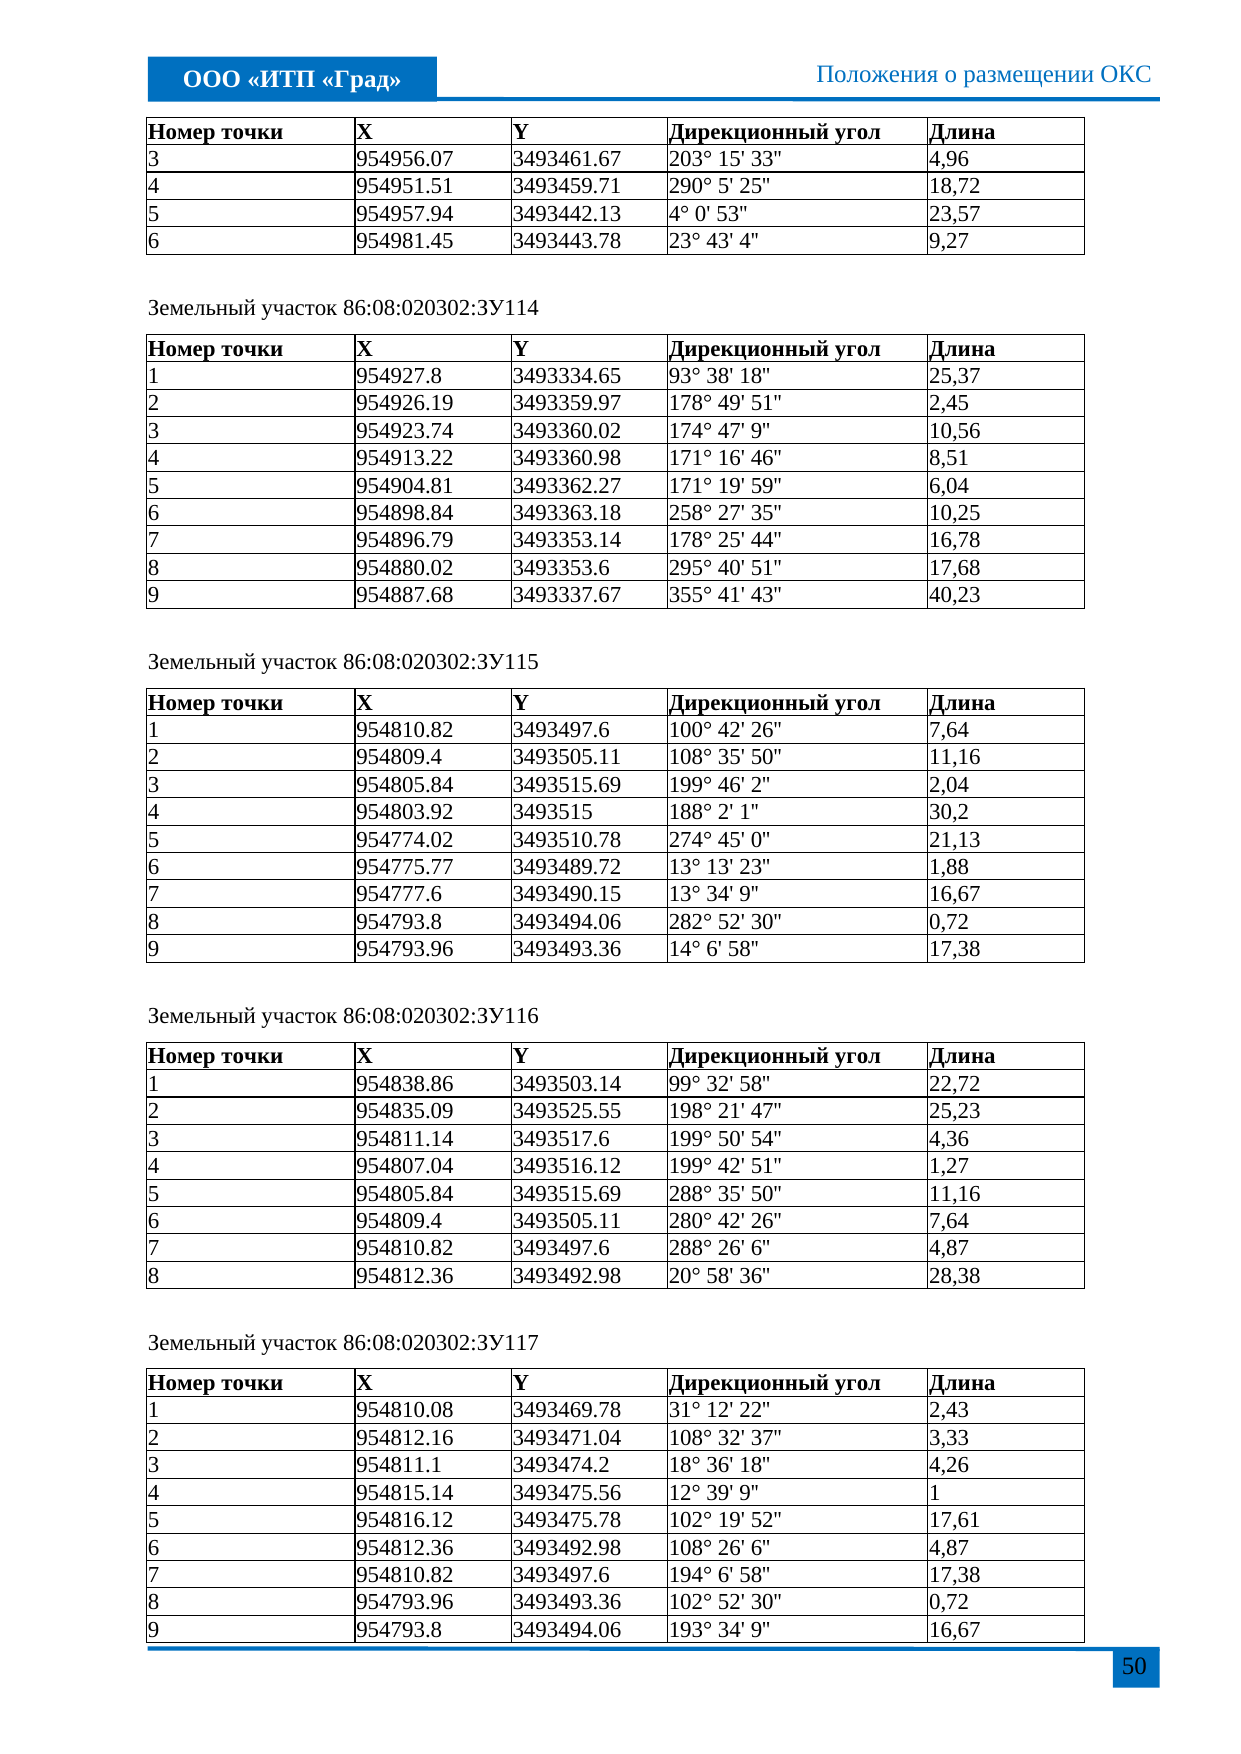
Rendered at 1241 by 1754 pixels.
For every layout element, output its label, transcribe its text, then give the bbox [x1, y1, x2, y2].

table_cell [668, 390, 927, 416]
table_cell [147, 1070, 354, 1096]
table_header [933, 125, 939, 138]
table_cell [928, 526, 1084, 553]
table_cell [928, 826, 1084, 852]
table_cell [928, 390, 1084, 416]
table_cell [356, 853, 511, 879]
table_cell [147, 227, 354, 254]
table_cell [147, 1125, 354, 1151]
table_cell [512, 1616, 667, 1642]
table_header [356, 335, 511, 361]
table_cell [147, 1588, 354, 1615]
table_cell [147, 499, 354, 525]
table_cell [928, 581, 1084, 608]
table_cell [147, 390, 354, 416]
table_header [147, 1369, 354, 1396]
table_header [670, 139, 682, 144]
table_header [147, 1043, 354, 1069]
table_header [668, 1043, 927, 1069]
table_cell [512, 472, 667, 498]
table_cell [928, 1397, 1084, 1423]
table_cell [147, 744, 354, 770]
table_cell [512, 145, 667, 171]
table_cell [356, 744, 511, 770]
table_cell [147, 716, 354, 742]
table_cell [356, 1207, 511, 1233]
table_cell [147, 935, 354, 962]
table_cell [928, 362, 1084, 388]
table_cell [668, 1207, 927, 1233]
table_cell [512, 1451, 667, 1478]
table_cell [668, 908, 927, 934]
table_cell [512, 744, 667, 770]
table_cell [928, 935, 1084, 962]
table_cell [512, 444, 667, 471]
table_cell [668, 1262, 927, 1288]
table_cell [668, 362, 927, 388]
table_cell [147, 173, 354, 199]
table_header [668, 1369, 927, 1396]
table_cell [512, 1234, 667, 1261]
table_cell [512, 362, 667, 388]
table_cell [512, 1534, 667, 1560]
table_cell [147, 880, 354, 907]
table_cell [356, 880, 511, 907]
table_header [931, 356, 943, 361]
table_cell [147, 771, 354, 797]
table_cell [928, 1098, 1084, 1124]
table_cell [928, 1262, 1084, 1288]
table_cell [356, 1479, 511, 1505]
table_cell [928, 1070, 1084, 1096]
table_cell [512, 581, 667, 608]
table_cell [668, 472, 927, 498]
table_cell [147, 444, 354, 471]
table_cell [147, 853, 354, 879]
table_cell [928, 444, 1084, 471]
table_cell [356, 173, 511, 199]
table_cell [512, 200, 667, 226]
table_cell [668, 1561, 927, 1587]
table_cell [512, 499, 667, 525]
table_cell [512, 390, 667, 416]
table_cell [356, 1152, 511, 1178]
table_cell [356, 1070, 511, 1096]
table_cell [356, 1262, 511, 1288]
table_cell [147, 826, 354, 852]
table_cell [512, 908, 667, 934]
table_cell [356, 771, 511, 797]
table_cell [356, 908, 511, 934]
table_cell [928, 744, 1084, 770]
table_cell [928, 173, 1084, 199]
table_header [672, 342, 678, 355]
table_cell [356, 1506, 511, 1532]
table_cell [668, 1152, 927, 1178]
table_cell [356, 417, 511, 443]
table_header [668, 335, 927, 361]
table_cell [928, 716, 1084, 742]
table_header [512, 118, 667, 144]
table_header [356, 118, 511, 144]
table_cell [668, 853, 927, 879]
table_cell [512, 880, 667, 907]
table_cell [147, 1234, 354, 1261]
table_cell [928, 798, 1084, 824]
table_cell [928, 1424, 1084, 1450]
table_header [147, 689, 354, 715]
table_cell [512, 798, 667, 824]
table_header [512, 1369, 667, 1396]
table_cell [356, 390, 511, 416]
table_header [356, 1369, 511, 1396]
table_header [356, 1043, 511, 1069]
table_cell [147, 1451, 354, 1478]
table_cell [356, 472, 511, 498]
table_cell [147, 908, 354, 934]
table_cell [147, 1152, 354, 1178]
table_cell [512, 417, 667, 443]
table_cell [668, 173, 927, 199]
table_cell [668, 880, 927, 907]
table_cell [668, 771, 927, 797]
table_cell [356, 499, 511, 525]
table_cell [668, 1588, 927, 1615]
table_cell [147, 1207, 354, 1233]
text Земельный участок 86:08:020302:ЗУ115 [148, 648, 1152, 674]
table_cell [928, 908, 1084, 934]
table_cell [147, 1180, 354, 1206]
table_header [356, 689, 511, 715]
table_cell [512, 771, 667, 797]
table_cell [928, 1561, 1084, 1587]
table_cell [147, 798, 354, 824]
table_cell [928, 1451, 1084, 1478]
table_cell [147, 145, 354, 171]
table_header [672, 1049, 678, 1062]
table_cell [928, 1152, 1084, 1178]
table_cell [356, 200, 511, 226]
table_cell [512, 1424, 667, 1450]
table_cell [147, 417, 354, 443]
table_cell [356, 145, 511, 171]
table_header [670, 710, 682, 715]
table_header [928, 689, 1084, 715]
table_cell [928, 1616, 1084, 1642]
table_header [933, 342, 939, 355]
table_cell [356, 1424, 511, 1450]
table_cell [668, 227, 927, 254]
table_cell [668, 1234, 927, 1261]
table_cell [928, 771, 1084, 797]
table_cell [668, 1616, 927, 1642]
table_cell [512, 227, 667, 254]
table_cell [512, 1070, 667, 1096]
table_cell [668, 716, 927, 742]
text Земельный участок 86:08:020302:ЗУ117 [148, 1329, 1152, 1355]
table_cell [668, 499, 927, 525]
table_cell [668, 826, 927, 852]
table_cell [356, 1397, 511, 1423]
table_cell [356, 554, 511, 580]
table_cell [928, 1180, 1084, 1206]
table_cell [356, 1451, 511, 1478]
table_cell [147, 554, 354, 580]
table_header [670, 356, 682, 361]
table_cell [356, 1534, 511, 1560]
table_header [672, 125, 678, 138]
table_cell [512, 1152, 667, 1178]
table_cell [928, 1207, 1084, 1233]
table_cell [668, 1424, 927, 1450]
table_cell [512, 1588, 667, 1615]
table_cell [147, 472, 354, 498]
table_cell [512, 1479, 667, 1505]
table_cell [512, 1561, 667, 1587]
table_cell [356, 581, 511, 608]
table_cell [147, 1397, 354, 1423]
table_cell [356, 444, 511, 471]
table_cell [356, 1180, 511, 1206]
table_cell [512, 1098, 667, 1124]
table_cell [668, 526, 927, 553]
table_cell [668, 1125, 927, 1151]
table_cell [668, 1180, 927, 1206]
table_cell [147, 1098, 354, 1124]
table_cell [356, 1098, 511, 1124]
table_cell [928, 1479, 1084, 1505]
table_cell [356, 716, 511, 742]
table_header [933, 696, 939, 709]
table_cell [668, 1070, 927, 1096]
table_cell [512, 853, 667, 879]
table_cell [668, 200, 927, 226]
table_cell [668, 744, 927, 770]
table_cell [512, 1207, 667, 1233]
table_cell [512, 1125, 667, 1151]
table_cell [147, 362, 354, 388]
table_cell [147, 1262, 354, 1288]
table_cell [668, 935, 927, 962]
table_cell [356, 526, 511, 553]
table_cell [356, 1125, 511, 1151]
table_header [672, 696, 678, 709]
text Земельный участок 86:08:020302:ЗУ116 [148, 1002, 1152, 1028]
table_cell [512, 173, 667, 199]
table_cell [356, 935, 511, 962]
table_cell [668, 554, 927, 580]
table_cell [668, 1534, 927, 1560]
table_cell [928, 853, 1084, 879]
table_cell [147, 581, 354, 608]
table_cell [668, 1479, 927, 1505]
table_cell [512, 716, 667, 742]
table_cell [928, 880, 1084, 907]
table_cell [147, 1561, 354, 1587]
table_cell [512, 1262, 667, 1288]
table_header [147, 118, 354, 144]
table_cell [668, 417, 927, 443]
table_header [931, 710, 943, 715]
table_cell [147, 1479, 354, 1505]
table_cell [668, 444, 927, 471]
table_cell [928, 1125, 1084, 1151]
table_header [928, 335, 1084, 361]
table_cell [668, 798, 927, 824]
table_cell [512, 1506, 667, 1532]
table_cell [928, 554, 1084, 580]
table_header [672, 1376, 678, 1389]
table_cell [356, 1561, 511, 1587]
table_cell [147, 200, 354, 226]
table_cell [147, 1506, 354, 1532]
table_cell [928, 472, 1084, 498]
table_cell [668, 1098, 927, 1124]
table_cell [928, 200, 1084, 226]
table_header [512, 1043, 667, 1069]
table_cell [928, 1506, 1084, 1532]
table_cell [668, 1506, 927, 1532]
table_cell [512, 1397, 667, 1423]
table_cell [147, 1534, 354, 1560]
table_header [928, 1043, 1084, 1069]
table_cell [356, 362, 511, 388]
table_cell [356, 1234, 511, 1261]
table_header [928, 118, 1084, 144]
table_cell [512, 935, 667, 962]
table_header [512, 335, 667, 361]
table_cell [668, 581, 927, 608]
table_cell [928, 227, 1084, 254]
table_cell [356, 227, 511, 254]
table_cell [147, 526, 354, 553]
text Земельный участок 86:08:020302:ЗУ114 [148, 294, 1152, 321]
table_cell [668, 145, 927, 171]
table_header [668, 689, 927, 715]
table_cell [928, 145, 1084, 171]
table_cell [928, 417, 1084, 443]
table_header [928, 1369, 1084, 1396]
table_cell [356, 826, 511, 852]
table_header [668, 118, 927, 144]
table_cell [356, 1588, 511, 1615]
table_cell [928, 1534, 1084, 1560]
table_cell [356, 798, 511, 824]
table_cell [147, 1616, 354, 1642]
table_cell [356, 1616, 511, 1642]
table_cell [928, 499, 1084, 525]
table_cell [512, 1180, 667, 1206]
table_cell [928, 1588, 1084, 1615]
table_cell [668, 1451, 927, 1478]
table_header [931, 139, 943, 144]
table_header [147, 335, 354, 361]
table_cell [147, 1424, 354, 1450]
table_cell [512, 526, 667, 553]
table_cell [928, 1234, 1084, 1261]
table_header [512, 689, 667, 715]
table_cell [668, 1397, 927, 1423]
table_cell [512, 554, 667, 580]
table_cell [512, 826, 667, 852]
